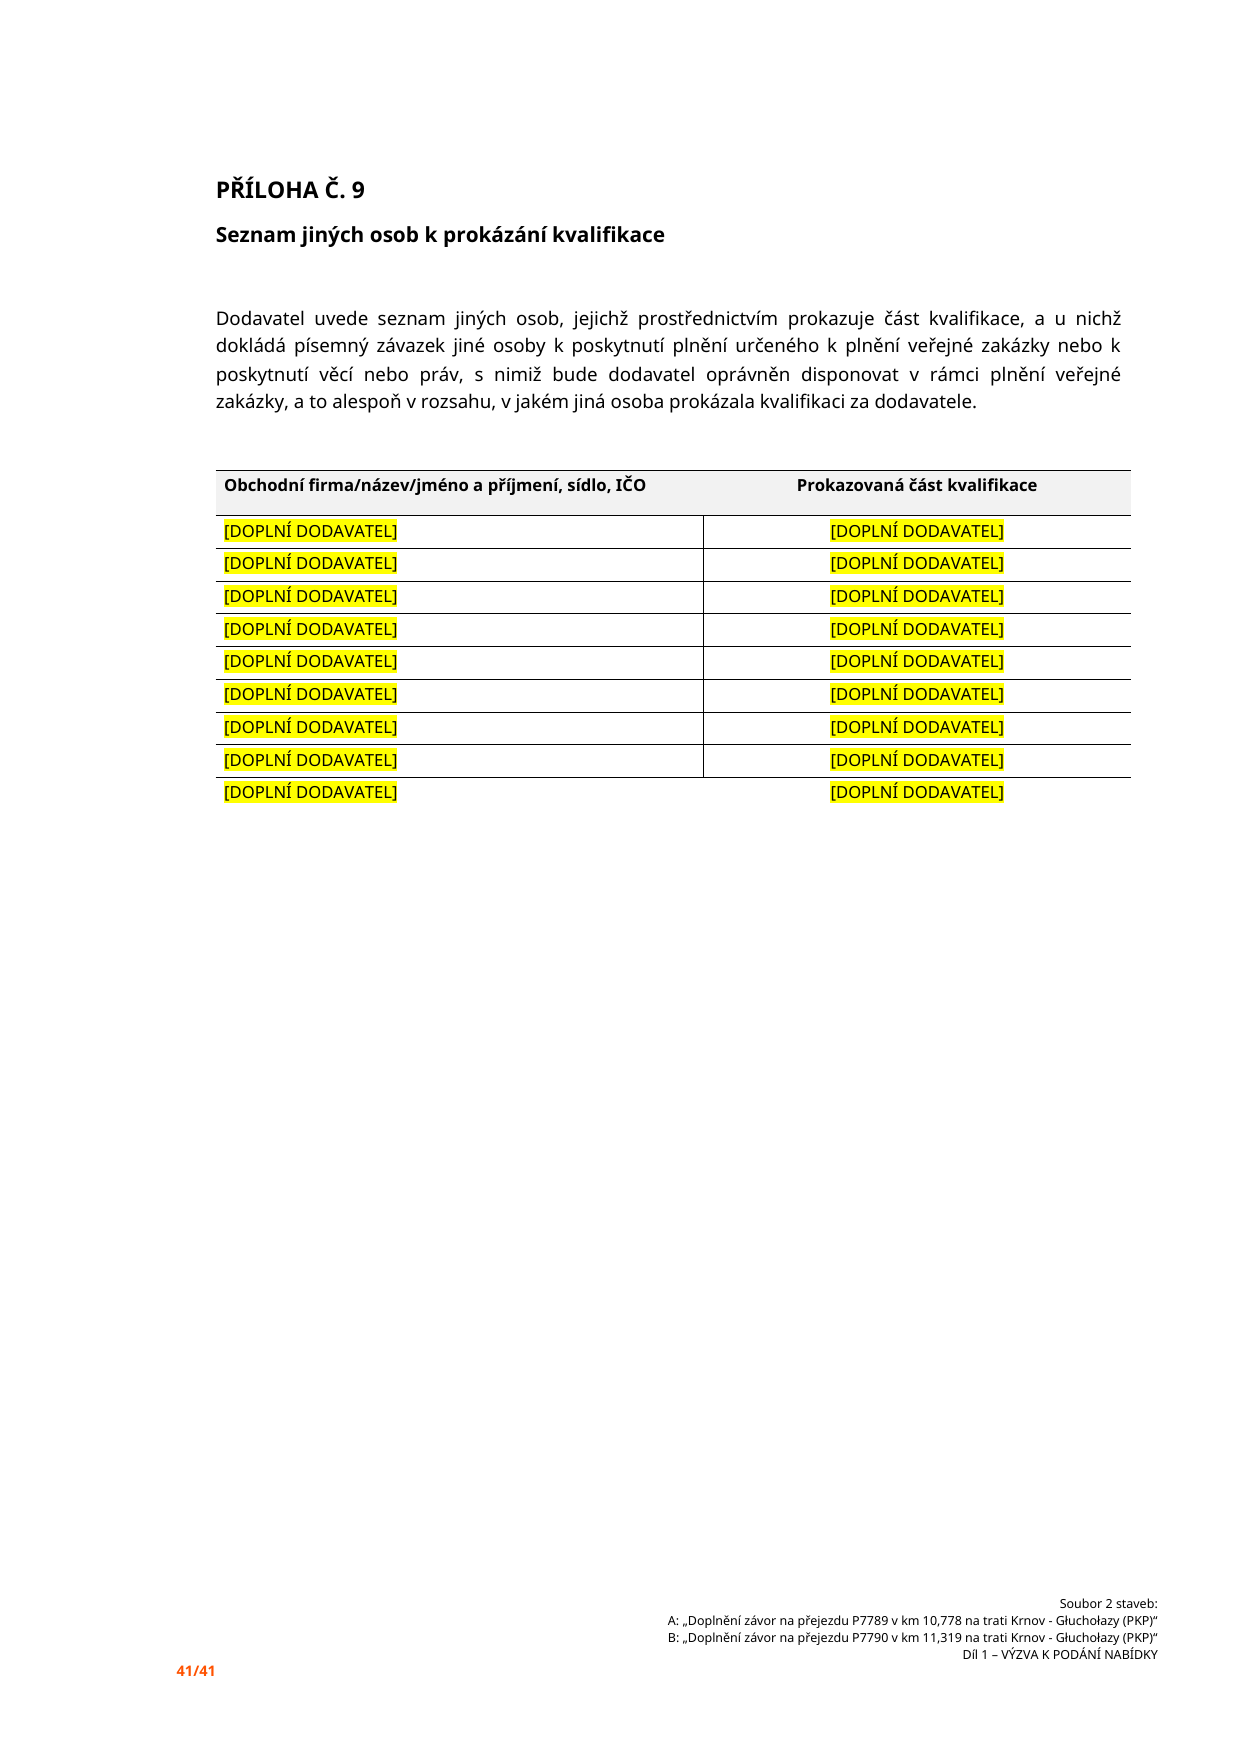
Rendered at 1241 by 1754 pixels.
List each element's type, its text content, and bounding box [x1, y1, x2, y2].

table_cell [DOPLNÍ DODAVATEL] [216, 582, 703, 613]
table_cell [DOPLNÍ DODAVATEL] [216, 680, 703, 711]
table_cell [DOPLNÍ DODAVATEL] [216, 516, 703, 548]
table_cell [DOPLNÍ DODAVATEL] [704, 582, 1131, 613]
table_cell [DOPLNÍ DODAVATEL] [216, 778, 703, 809]
table_cell [DOPLNÍ DODAVATEL] [704, 614, 1131, 646]
text Seznam jiných osob k prokázání kvalifikace [216, 221, 1122, 249]
table_cell [DOPLNÍ DODAVATEL] [704, 647, 1131, 679]
table_cell [DOPLNÍ DODAVATEL] [216, 549, 703, 581]
table_cell [DOPLNÍ DODAVATEL] [704, 680, 1131, 711]
table_header Prokazovaná část kvalifikace [703, 471, 1131, 515]
table_cell [DOPLNÍ DODAVATEL] [703, 778, 1131, 809]
table_cell [DOPLNÍ DODAVATEL] [216, 745, 703, 777]
text Dodavatel uvede seznam jiných osob, jejichž prostřednictvím prokazuje část kvalifikace, a u nichž dokládá písemný závazek jiné osoby k poskytnutí plnění určeného k plnění veřejné zakázky nebo k poskytnutí věcí nebo práv, s nimiž bude dodavatel oprávněn disponovat v rámci plnění veřejné zakázky, a to alespoň v rozsahu, v jakém jiná osoba prokázala kvalifikaci za dodavatele. [216, 305, 1122, 414]
table_header Obchodní firma/název/jméno a příjmení, sídlo, IČO [216, 471, 703, 515]
table_cell [DOPLNÍ DODAVATEL] [704, 713, 1131, 744]
text Příloha č. 9 [216, 174, 1122, 205]
table_cell [DOPLNÍ DODAVATEL] [216, 614, 703, 646]
table_cell [DOPLNÍ DODAVATEL] [704, 516, 1131, 548]
table_cell [DOPLNÍ DODAVATEL] [216, 713, 703, 744]
table_cell [DOPLNÍ DODAVATEL] [216, 647, 703, 679]
table_cell [DOPLNÍ DODAVATEL] [704, 745, 1131, 777]
table_cell [DOPLNÍ DODAVATEL] [704, 549, 1131, 581]
